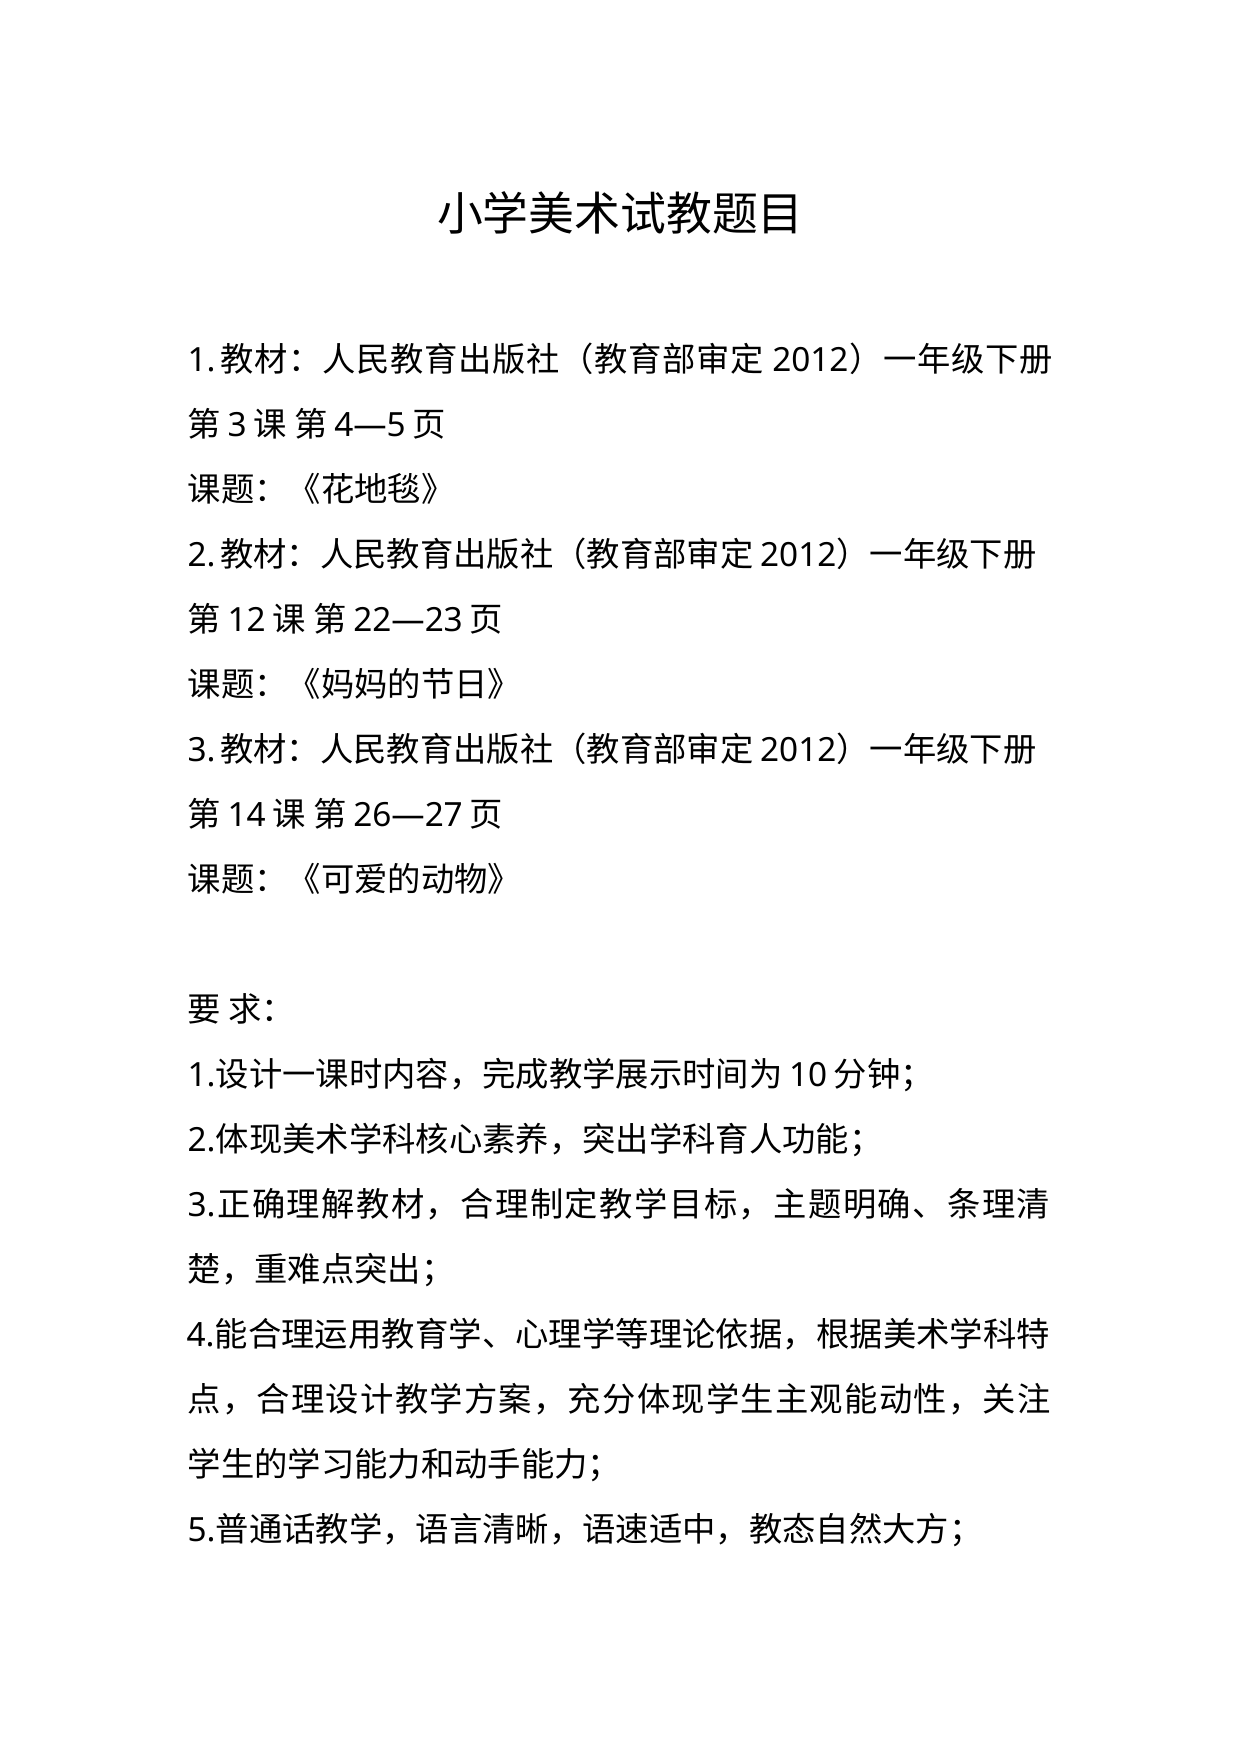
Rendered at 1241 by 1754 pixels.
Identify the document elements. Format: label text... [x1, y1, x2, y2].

list 2.体现美术学科核心素养，突出学科育人功能； [187, 1104, 1053, 1169]
list 教材：人民教育出版社（教育部审定2012）一年级下册第3课 第4—5页 [187, 324, 1053, 454]
list 教材：人民教育出版社（教育部审定2012）一年级下册 [187, 714, 1053, 779]
list 要 求： [187, 974, 1053, 1039]
list 3.正确理解教材，合理制定教学目标，主题明确、条理清楚，重难点突出； [187, 1169, 1053, 1299]
text 小学美术试教题目 [187, 162, 1053, 259]
list 课题：《妈妈的节日》 [187, 649, 1053, 714]
list 1.设计一课时内容，完成教学展示时间为10分钟； [187, 1039, 1053, 1104]
list 课题：《可爱的动物》 [187, 844, 1053, 909]
list 教材：人民教育出版社（教育部审定2012）一年级下册 [187, 519, 1053, 584]
list 5.普通话教学，语言清晰，语速适中，教态自然大方； [187, 1494, 1053, 1559]
list 第12课 第22—23页 [187, 584, 1053, 649]
list 第14课 第26—27页 [187, 779, 1053, 844]
list 4.能合理运用教育学、心理学等理论依据，根据美术学科特点，合理设计教学方案，充分体现学生主观能动性，关注学生的学习能力和动手能力； [186, 1299, 1053, 1494]
list 课题：《花地毯》 [187, 454, 1053, 519]
